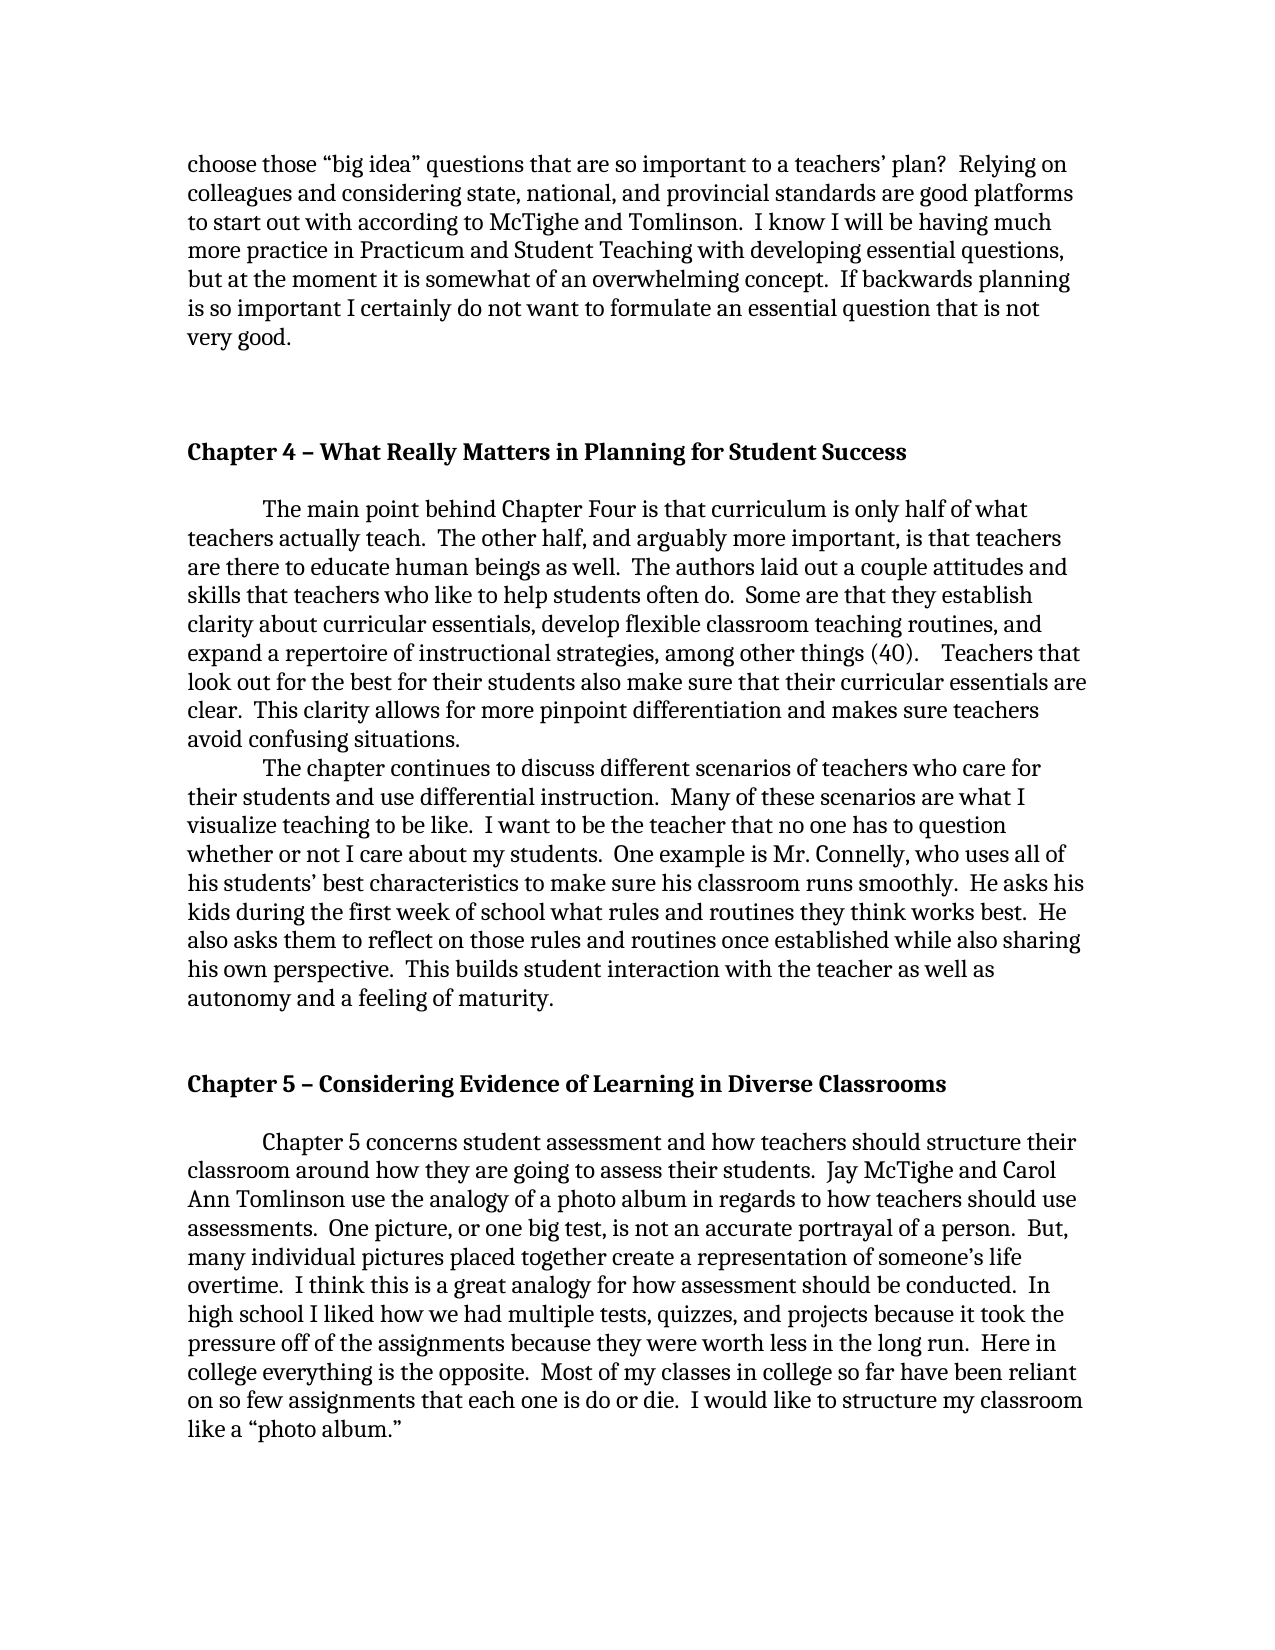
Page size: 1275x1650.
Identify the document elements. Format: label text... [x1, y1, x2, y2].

text Chapter 4 – What Really Matters in Planning for Student Success [187, 437, 1087, 466]
text Chapter 5 concerns student assessment and how teachers should structure their classroom around how they are going to assess their students. Jay McTighe and Carol Ann Tomlinson use the analogy of a photo album in regards to how teachers should use assessments. One picture, or one big test, is not an accurate portrayal of a person. But, many individual pictures placed together create a representation of someone’s life overtime. I think this is a great analogy for how assessment should be conducted. In high school I liked how we had multiple tests, quizzes, and projects because it took the pressure off of the assignments because they were worth less in the long run. Here in college everything is the opposite. Most of my classes in college so far have been reliant on so few assignments that each one is do or die. I would like to structure my classroom like a “photo album.” [187, 1127, 1087, 1444]
text The main point behind Chapter Four is that curriculum is only half of what teachers actually teach. The other half, and arguably more important, is that teachers are there to educate human beings as well. The authors laid out a couple attitudes and skills that teachers who like to help students often do. Some are that they establish clarity about curricular essentials, develop flexible classroom teaching routines, and expand a repertoire of instructional strategies, among other things (40). Teachers that look out for the best for their students also make sure that their curricular essentials are clear. This clarity allows for more pinpoint differentiation and makes sure teachers avoid confusing situations. [187, 495, 1087, 754]
text The chapter continues to discuss different scenarios of teachers who care for their students and use differential instruction. Many of these scenarios are what I visualize teaching to be like. I want to be the teacher that no one has to question whether or not I care about my students. One example is Mr. Connelly, who uses all of his students’ best characteristics to make sure his classroom runs smoothly. He asks his kids during the first week of school what rules and routines they think works best. He also asks them to reflect on those rules and routines once established while also sharing his own perspective. This builds student interaction with the teacher as well as autonomy and a feeling of maturity. [187, 754, 1087, 1012]
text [187, 150, 1087, 351]
text Chapter 5 – Considering Evidence of Learning in Diverse Classrooms [187, 1070, 1087, 1099]
